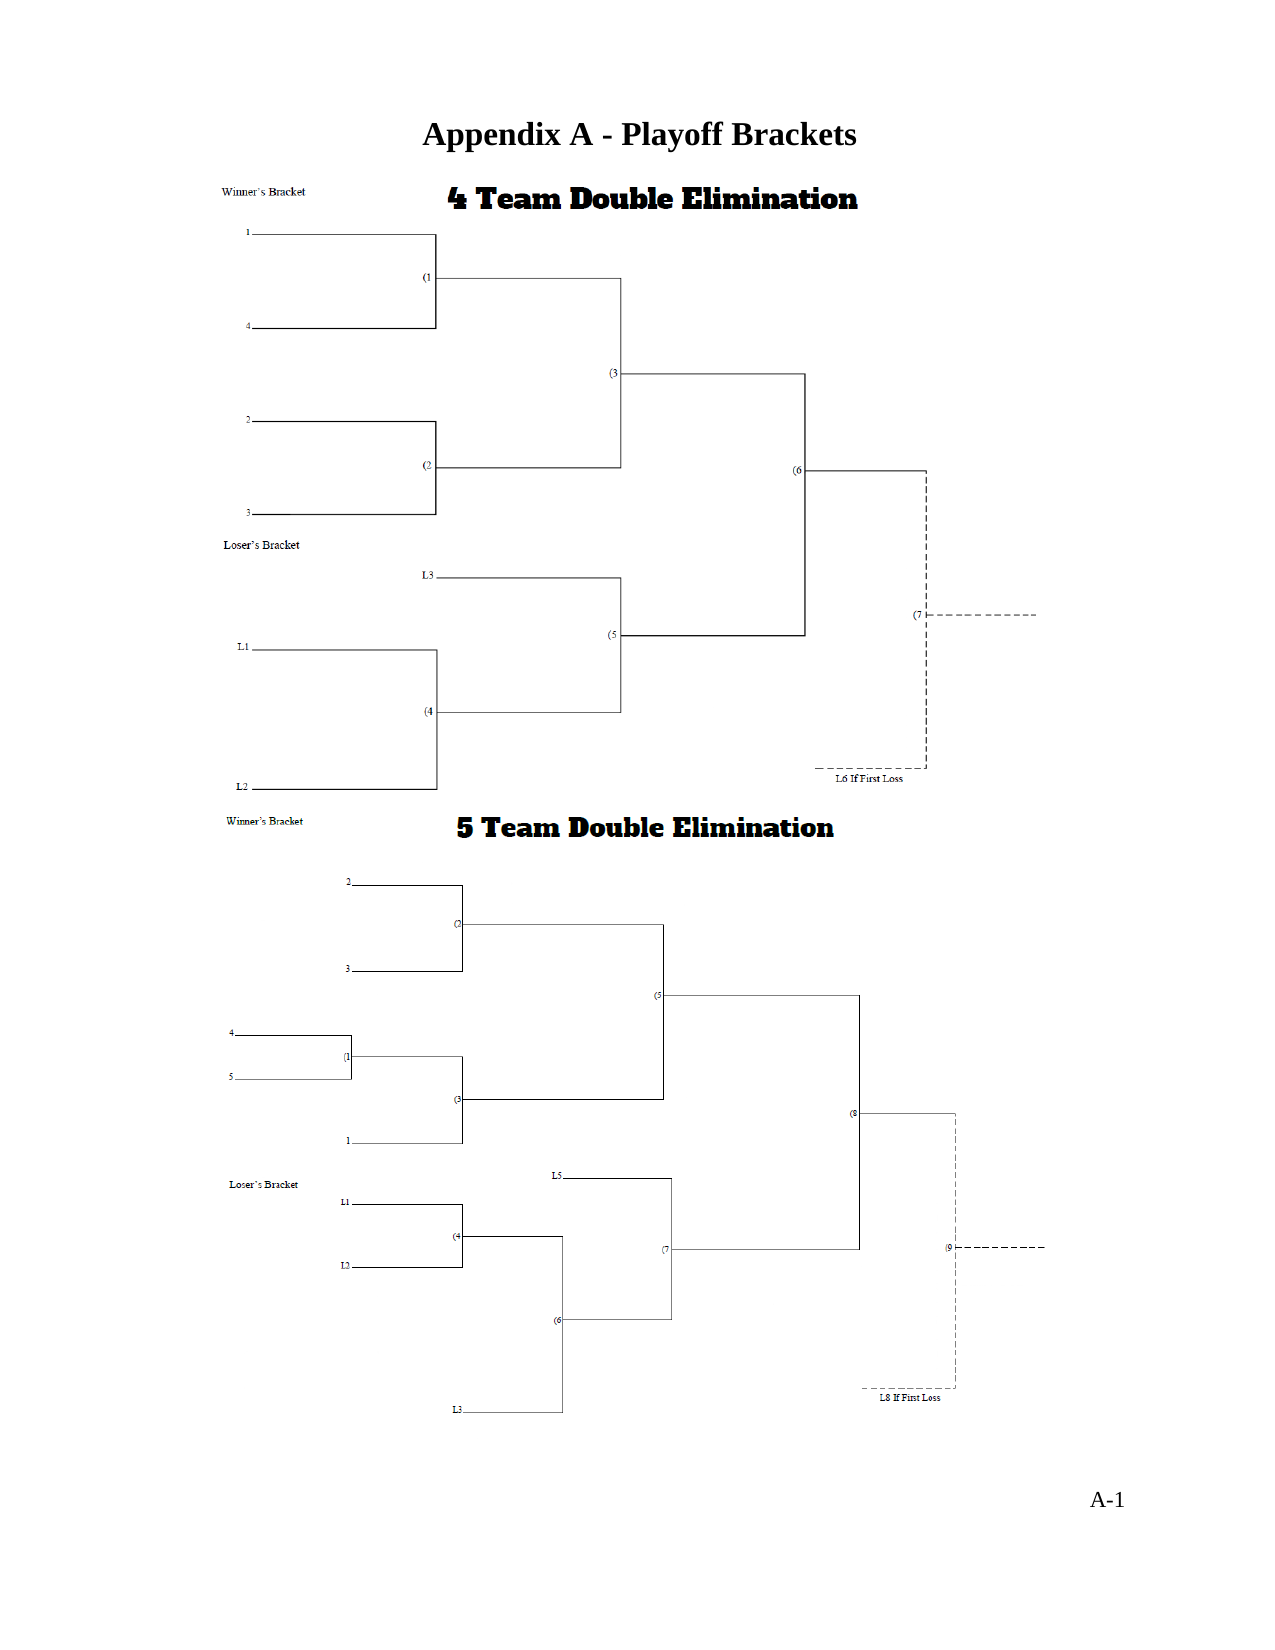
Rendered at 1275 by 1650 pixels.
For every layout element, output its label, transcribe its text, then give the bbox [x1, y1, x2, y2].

text Appendix A - Playoff Brackets [169, 114, 1110, 152]
picture [211, 176, 1064, 1439]
